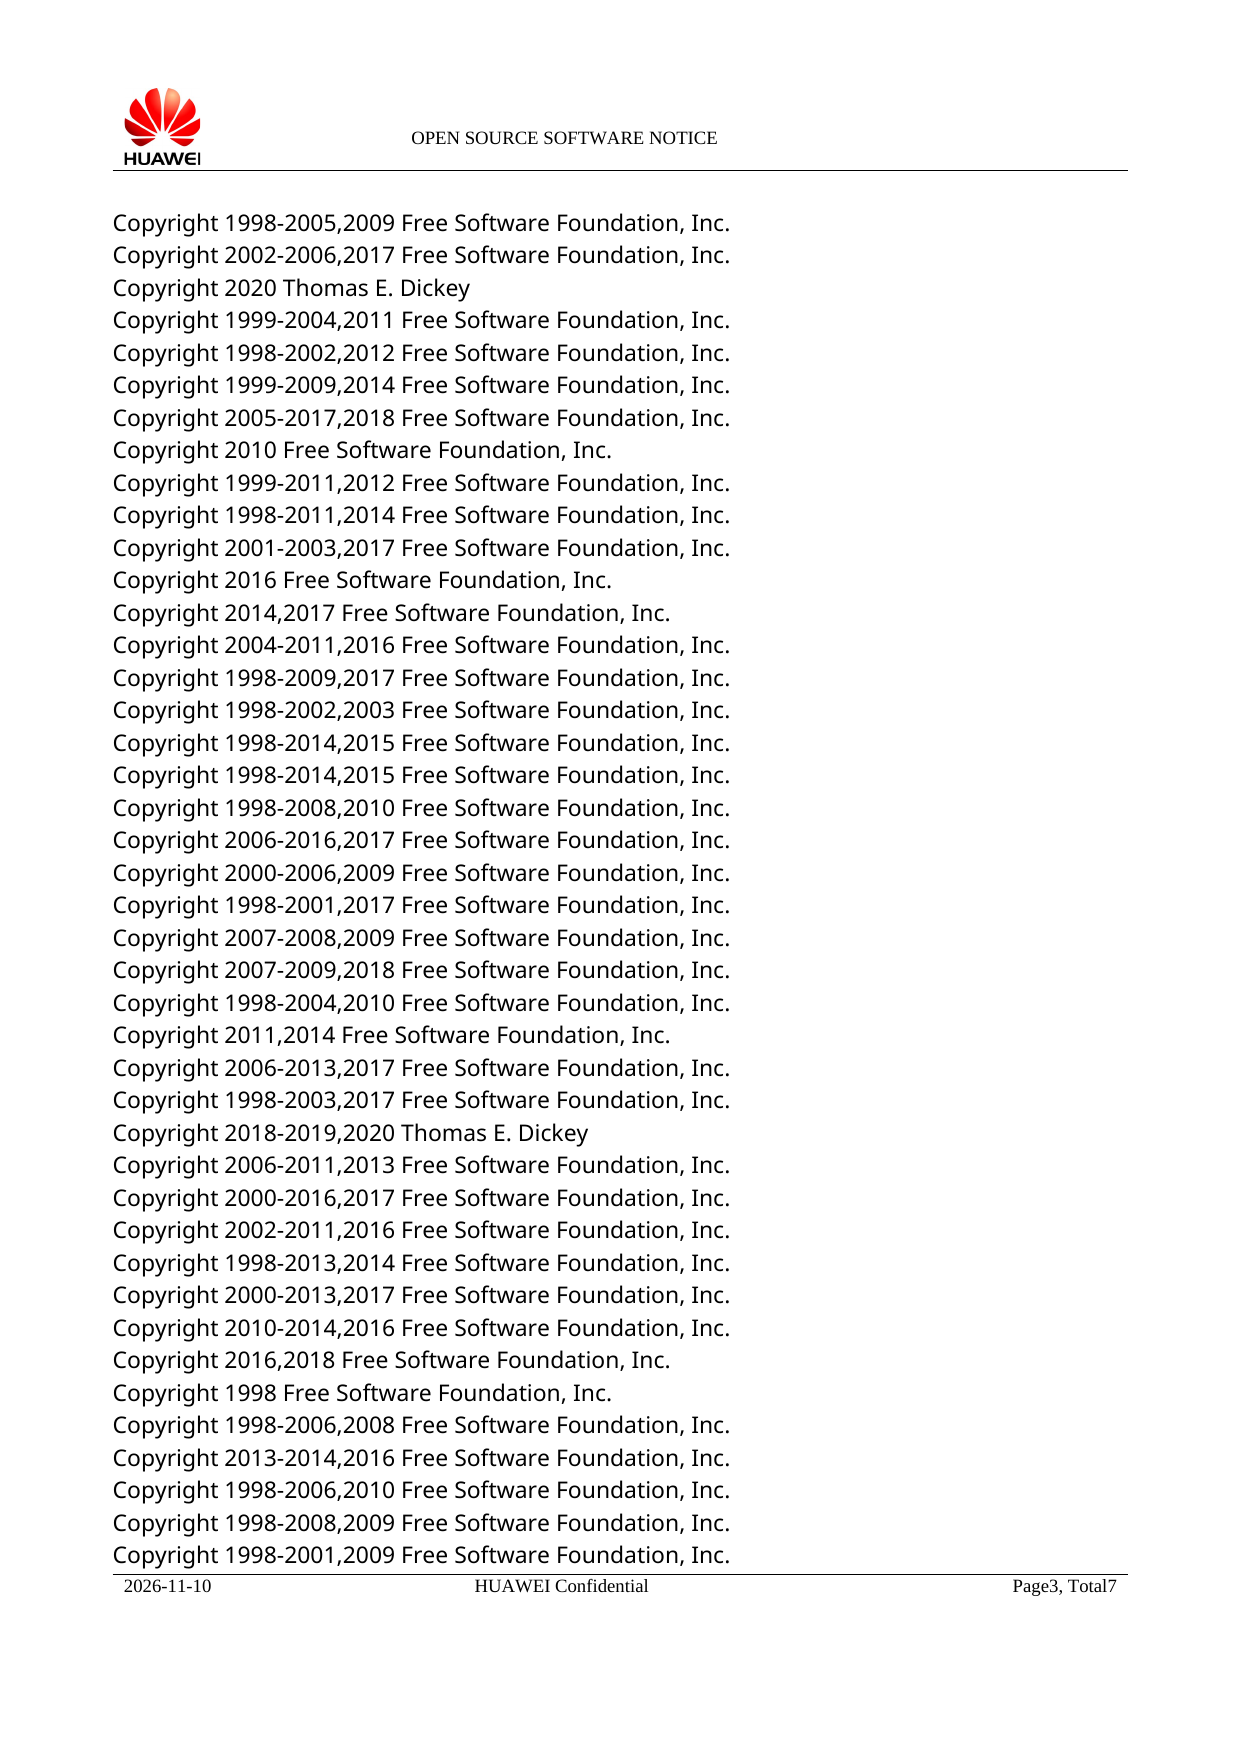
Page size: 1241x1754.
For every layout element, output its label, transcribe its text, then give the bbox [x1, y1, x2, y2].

text Copyright 2001-2003,2017 Free Software Foundation, Inc. Copyright 2016 Free Software Foundation, Inc. Copyright 2014,2017 Free Software Foundation, Inc. Copyright 2004-2011,2016 Free Software Foundation, Inc. Copyright 1998-2009,2017 Free Software Foundation, Inc. Copyright 1998-2002,2003 Free Software Foundation, Inc. [112, 531, 1128, 726]
picture [124, 88, 201, 165]
text Copyright 1998-2002,2012 Free Software Foundation, Inc. Copyright 1999-2009,2014 Free Software Foundation, Inc. Copyright 2005-2017,2018 Free Software Foundation, Inc. Copyright 2010 Free Software Foundation, Inc. Copyright 1999-2011,2012 Free Software Foundation, Inc. Copyright 1998-2011,2014 Free Software Foundation, Inc. [112, 336, 1128, 531]
